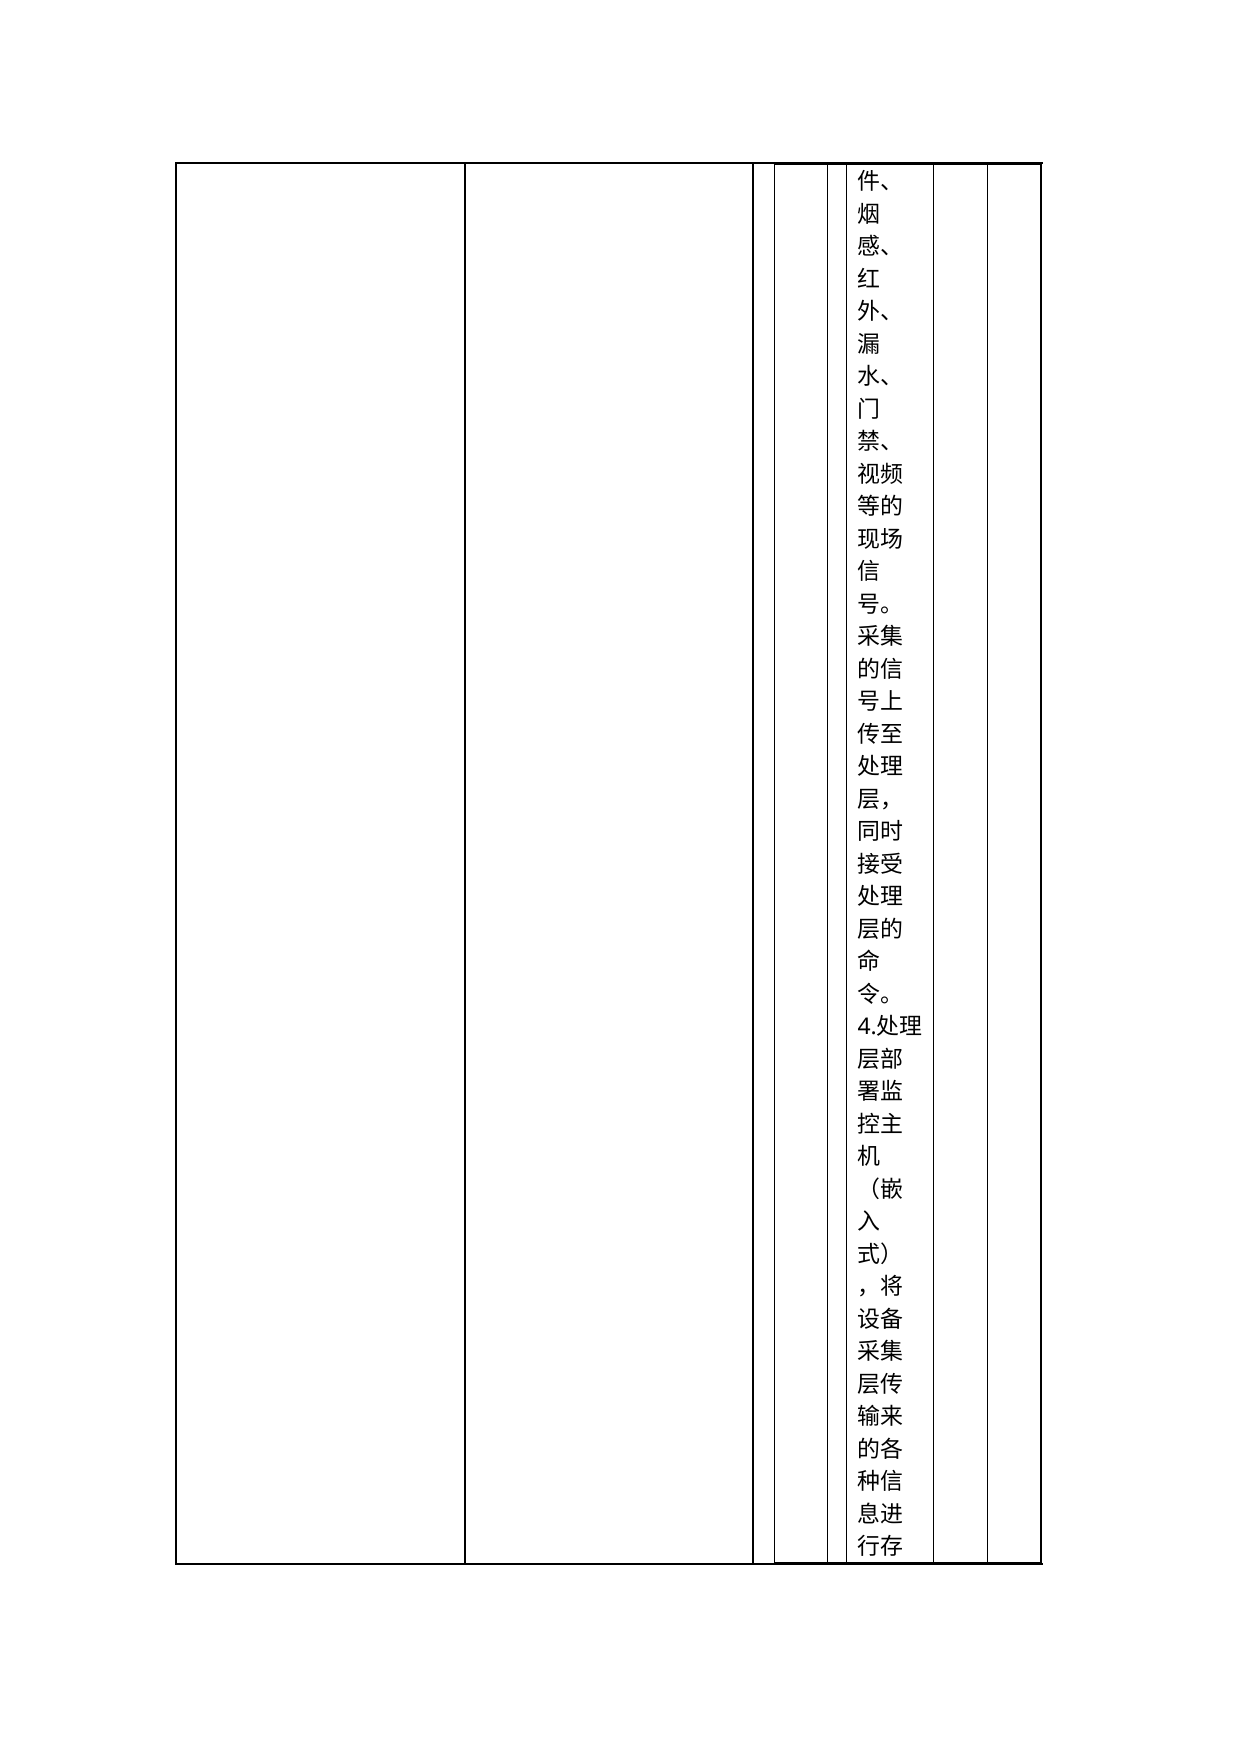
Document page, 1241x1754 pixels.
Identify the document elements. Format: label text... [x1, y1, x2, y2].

table_cell [988, 165, 1040, 1562]
table_cell [828, 165, 846, 1562]
table_cell [847, 165, 933, 1562]
table_cell [934, 165, 987, 1562]
table_cell [177, 164, 464, 1563]
table_cell [754, 164, 774, 1563]
table_cell [775, 165, 827, 1562]
table_cell 1 [466, 164, 752, 1563]
